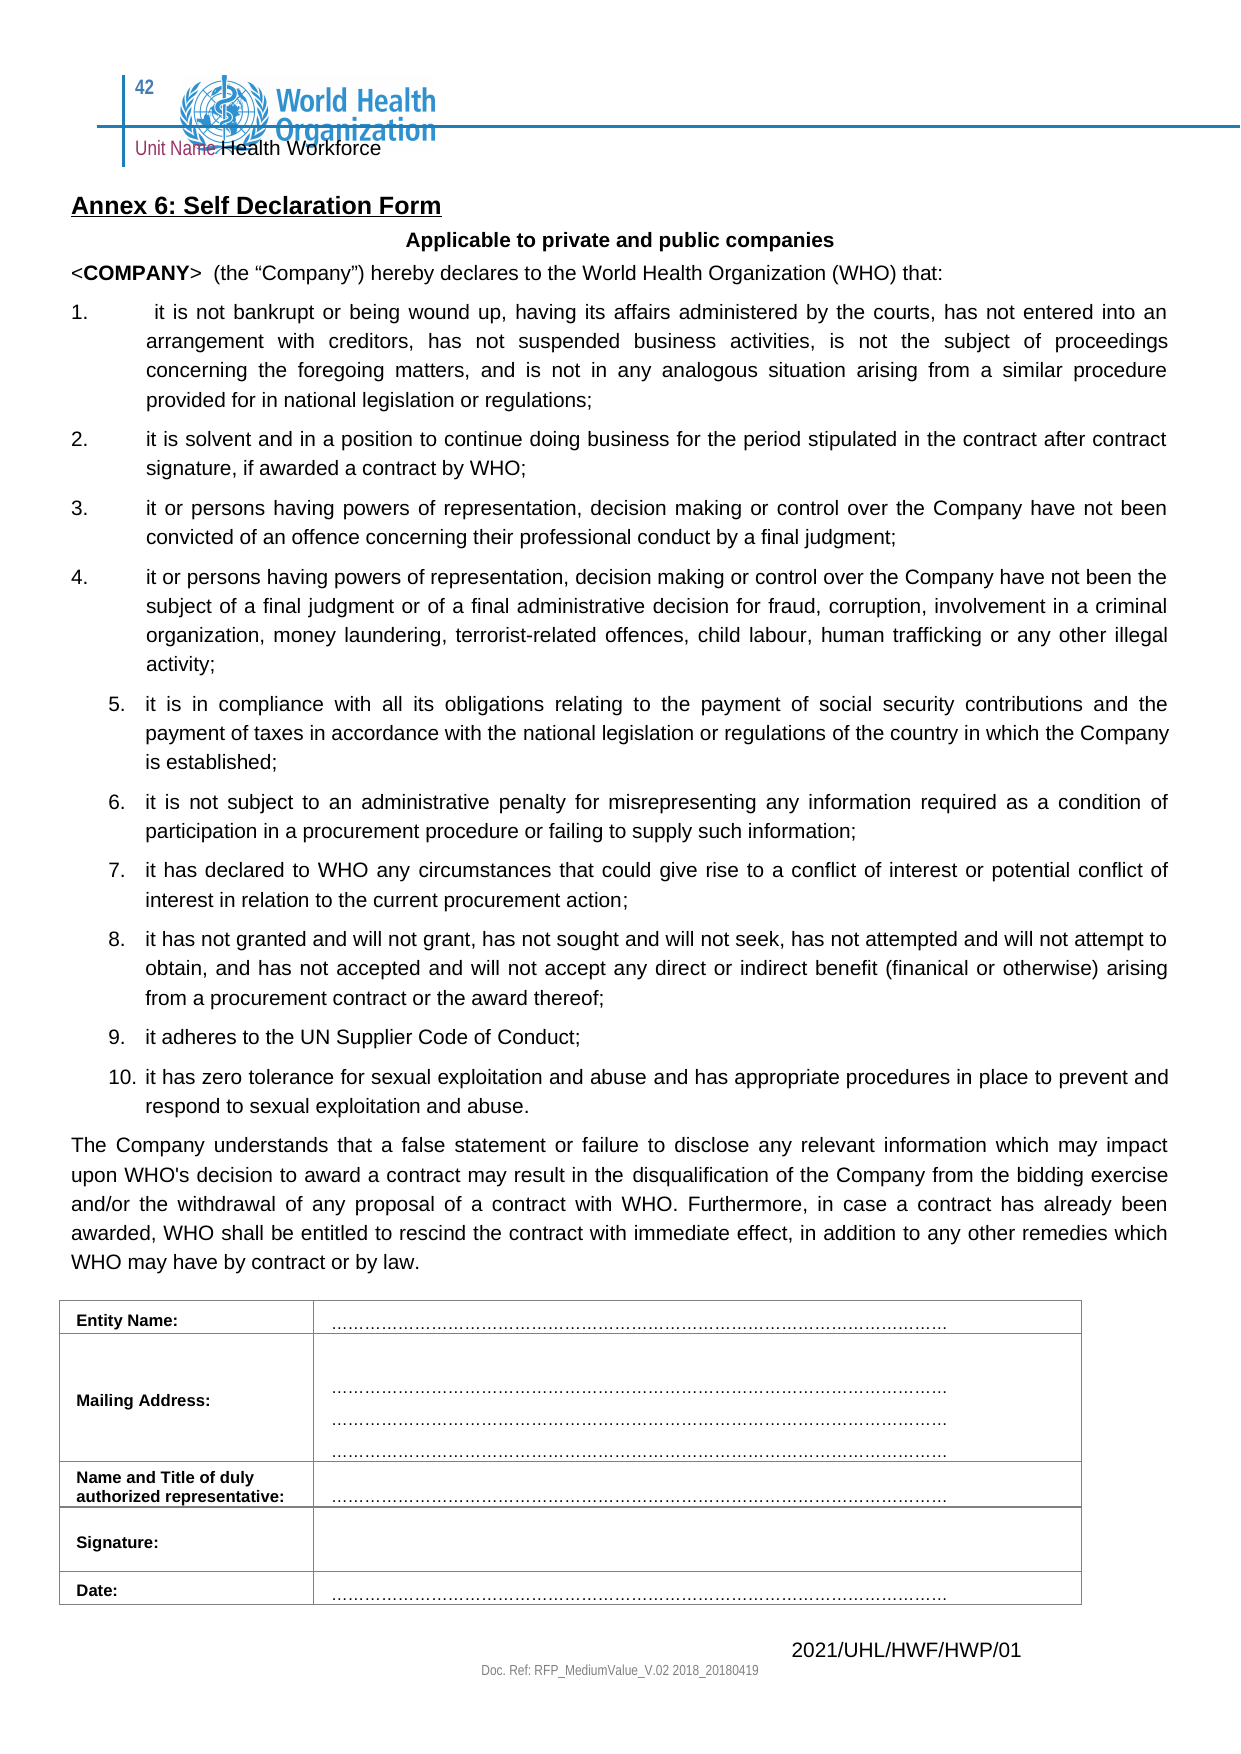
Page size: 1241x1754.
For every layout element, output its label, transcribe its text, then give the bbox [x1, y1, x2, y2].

list it or persons having powers of representation, decision making or control over the Company have not been the subject of a final judgment or of a final administrative decision for fraud, corruption, involvement in a criminal organization, money laundering, terrorist-related offences, child labour, human trafficking or any other illegal activity; [71, 559, 1169, 676]
picture [293, 144, 299, 154]
text The Company understands that a false statement or failure to disclose any relevant information which may impact upon WHO's decision to award a contract may result in the disqualification of the Company from the bidding exercise and/or the withdrawal of any proposal of a contract with WHO. Furthermore, in case a contract has already been awarded, WHO shall be entitled to rescind the contract with immediate effect, in addition to any other remedies which WHO may have by contract or by law. [71, 1128, 1169, 1274]
table_cell ………………………………………………………………………………………………… [314, 1572, 1081, 1603]
picture [343, 145, 349, 154]
table_cell Mailing Address: [60, 1334, 313, 1461]
list it has declared to WHO any circumstances that could give rise to a conflict of interest or potential conflict of interest in relation to the current procurement action; [108, 853, 1169, 911]
table_header ………………………………………………………………………………………………… [314, 1301, 1081, 1333]
text Annex 6: Self Declaration Form [71, 191, 1169, 220]
table_cell Date: [60, 1572, 313, 1603]
table_cell ………………………………………………………………………………………………… ………………………………………………………………………………………………… ………………………………………………………………………………………………… [314, 1334, 1081, 1461]
picture [180, 75, 435, 125]
picture [180, 128, 435, 154]
list it is not subject to an administrative penalty for misrepresenting any information required as a condition of participation in a procurement procedure or failing to supply such information; [108, 784, 1169, 843]
picture [224, 148, 231, 154]
picture [272, 145, 277, 154]
list it is solvent and in a position to continue doing business for the period stipulated in the contract after contract signature, if awarded a contract by WHO; [71, 422, 1169, 480]
list it has not granted and will not grant, has not sought and will not seek, has not attempted and will not attempt to obtain, and has not accepted and will not accept any direct or indirect benefit (finanical or otherwise) arising from a procurement contract or the award thereof; [108, 922, 1169, 1009]
table_cell Name and Title of duly authorized representative: [60, 1462, 313, 1506]
list it has zero tolerance for sexual exploitation and abuse and has appropriate procedures in place to prevent and respond to sexual exploitation and abuse. [108, 1059, 1169, 1118]
list it is not bankrupt or being wound up, having its affairs administered by the courts, has not entered into an arrangement with creditors, has not suspended business activities, is not the subject of proceedings concerning the foregoing matters, and is not in any analogous situation arising from a similar procedure provided for in national legislation or regulations; [71, 295, 1169, 411]
text Applicable to private and public companies [71, 220, 1169, 252]
list it or persons having powers of representation, decision making or control over the Company have not been convicted of an offence concerning their professional conduct by a final judgment; [71, 491, 1169, 549]
table_cell [314, 1508, 1081, 1571]
text <COMPANY> (the “Company”) hereby declares to the World Health Organization (WHO) that: [71, 252, 1169, 284]
list it adheres to the UN Supplier Code of Conduct; [108, 1020, 1169, 1049]
table_cell ………………………………………………………………………………………………… [314, 1462, 1081, 1506]
list it is in compliance with all its obligations relating to the payment of social security contributions and the payment of taxes in accordance with the national legislation or regulations of the country in which the Company is established; [108, 686, 1169, 774]
picture [309, 145, 315, 154]
table_cell Signature: [60, 1508, 313, 1571]
table_header Entity Name: [60, 1301, 313, 1333]
